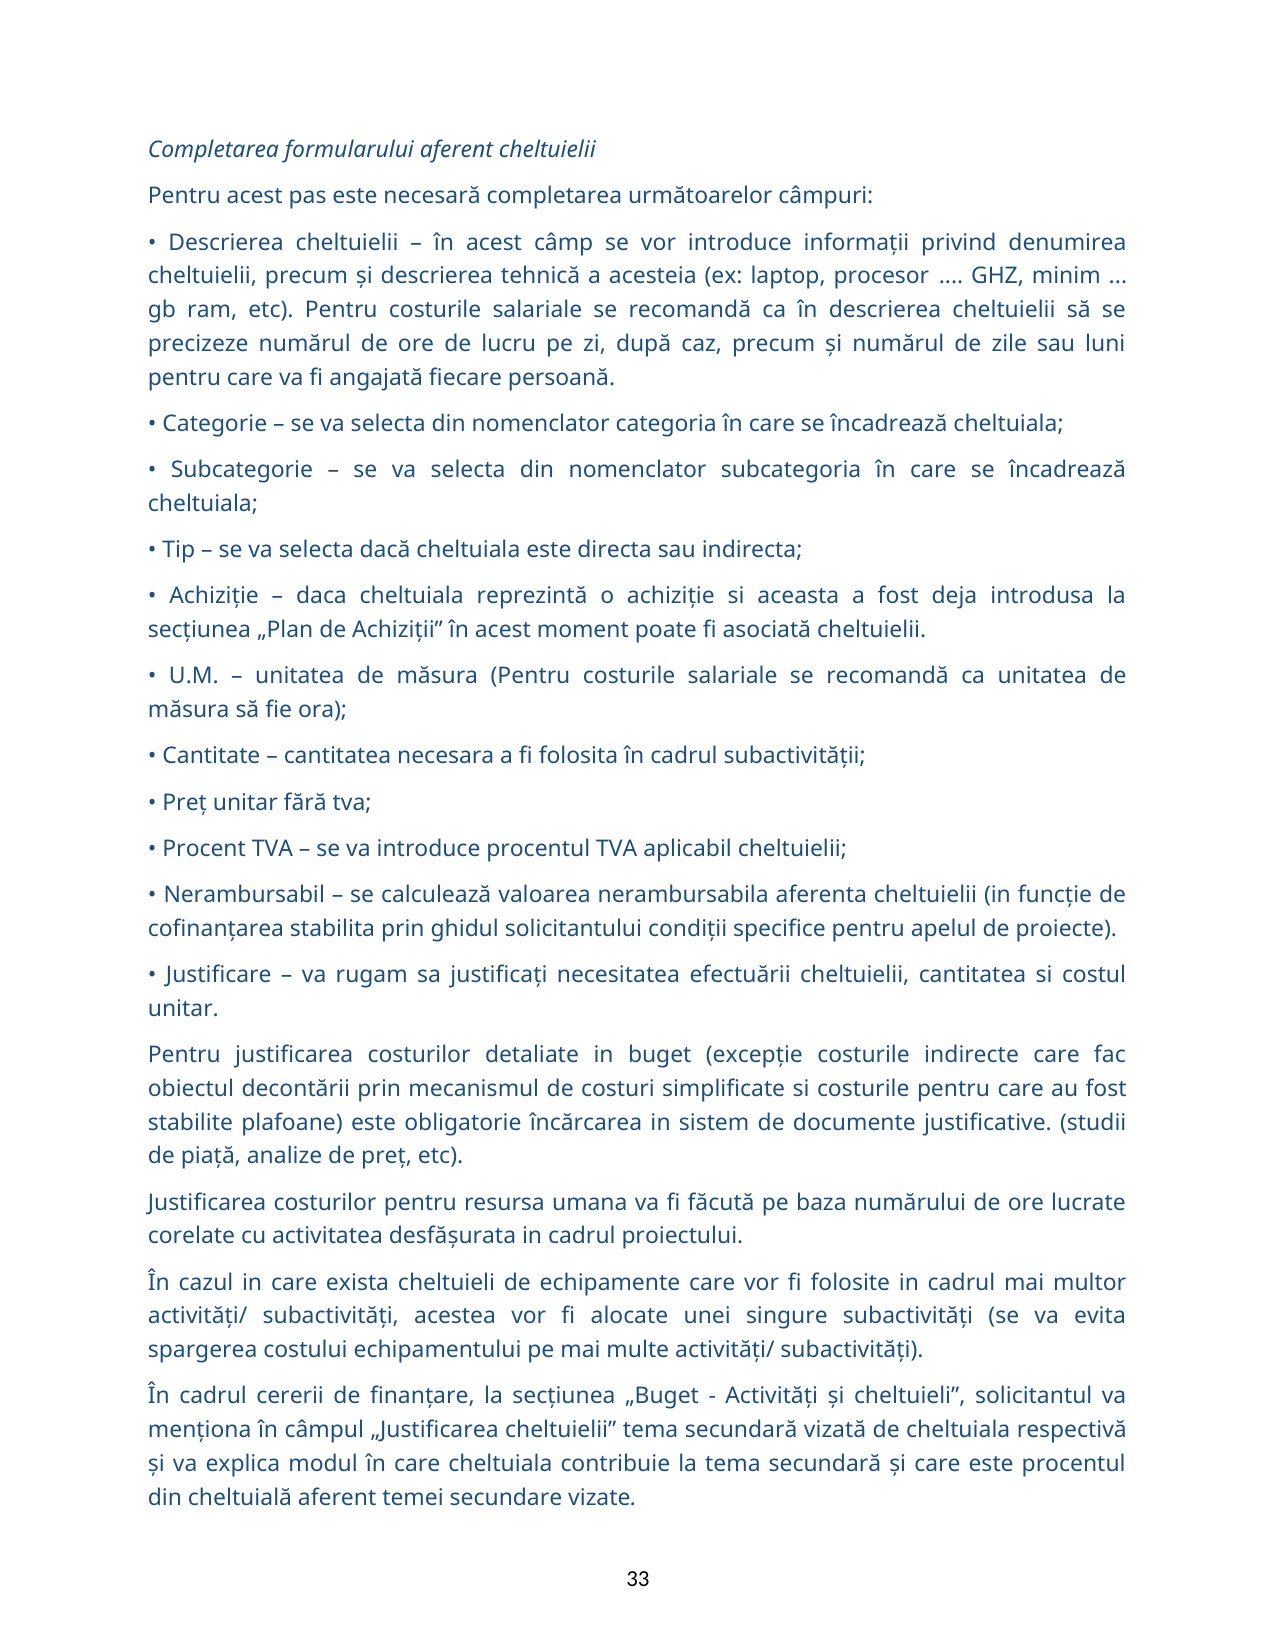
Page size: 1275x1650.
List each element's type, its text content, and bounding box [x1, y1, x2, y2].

text • Cantitate – cantitatea necesara a fi folosita în cadrul subactivității; [148, 739, 1127, 770]
text • U.M. – unitatea de măsura (Pentru costurile salariale se recomandă ca unitatea de măsura să fie ora); [148, 659, 1127, 724]
text În cazul in care exista cheltuieli de echipamente care vor fi folosite in cadrul mai multor activități/ subactivități, acestea vor fi alocate unei singure subactivități (se va evita spargerea costului echipamentului pe mai multe activități/ subactivități). [148, 1265, 1127, 1364]
text • Descrierea cheltuielii – în acest câmp se vor introduce informații privind denumirea cheltuielii, precum și descrierea tehnică a acesteia (ex: laptop, procesor .... GHZ, minim ... gb ram, etc). Pentru costurile salariale se recomandă ca în descrierea cheltuielii să se precizeze numărul de ore de lucru pe zi, după caz, precum și numărul de zile sau luni pentru care va fi angajată fiecare persoană. [148, 225, 1127, 392]
text În cadrul cererii de finanțare, la secțiunea „Buget - Activități și cheltuieli”, solicitantul va menționa în câmpul „Justificarea cheltuielii” tema secundară vizată de cheltuiala respectivă și va explica modul în care cheltuiala contribuie la tema secundară și care este procentul din cheltuială aferent temei secundare vizate. [148, 1379, 1127, 1512]
text Completarea formularului aferent cheltuielii [148, 133, 1127, 164]
text • Nerambursabil – se calculează valoarea nerambursabila aferenta cheltuielii (in funcție de cofinanțarea stabilita prin ghidul solicitantului condiții specifice pentru apelul de proiecte). [148, 878, 1127, 943]
text • Justificare – va rugam sa justificați necesitatea efectuării cheltuielii, cantitatea si costul unitar. [148, 958, 1127, 1023]
text Pentru acest pas este necesară completarea următoarelor câmpuri: [148, 179, 1127, 210]
text Pentru justificarea costurilor detaliate in buget (excepție costurile indirecte care fac obiectul decontării prin mecanismul de costuri simplificate si costurile pentru care au fost stabilite plafoane) este obligatorie încărcarea in sistem de documente justificative. (studii de piață, analize de preț, etc). [148, 1038, 1127, 1170]
text • Subcategorie – se va selecta din nomenclator subcategoria în care se încadrează cheltuiala; [148, 453, 1127, 518]
text • Procent TVA – se va introduce procentul TVA aplicabil cheltuielii; [148, 832, 1127, 863]
text Justificarea costurilor pentru resursa umana va fi făcută pe baza numărului de ore lucrate corelate cu activitatea desfășurata in cadrul proiectului. [148, 1185, 1127, 1250]
text • Categorie – se va selecta din nomenclator categoria în care se încadrează cheltuiala; [148, 407, 1127, 438]
text • Preț unitar fără tva; [148, 785, 1127, 817]
text • Achiziție – daca cheltuiala reprezintă o achiziție si aceasta a fost deja introdusa la secțiunea „Plan de Achiziții” în acest moment poate fi asociată cheltuielii. [148, 579, 1127, 644]
text • Tip – se va selecta dacă cheltuiala este directa sau indirecta; [148, 533, 1127, 564]
